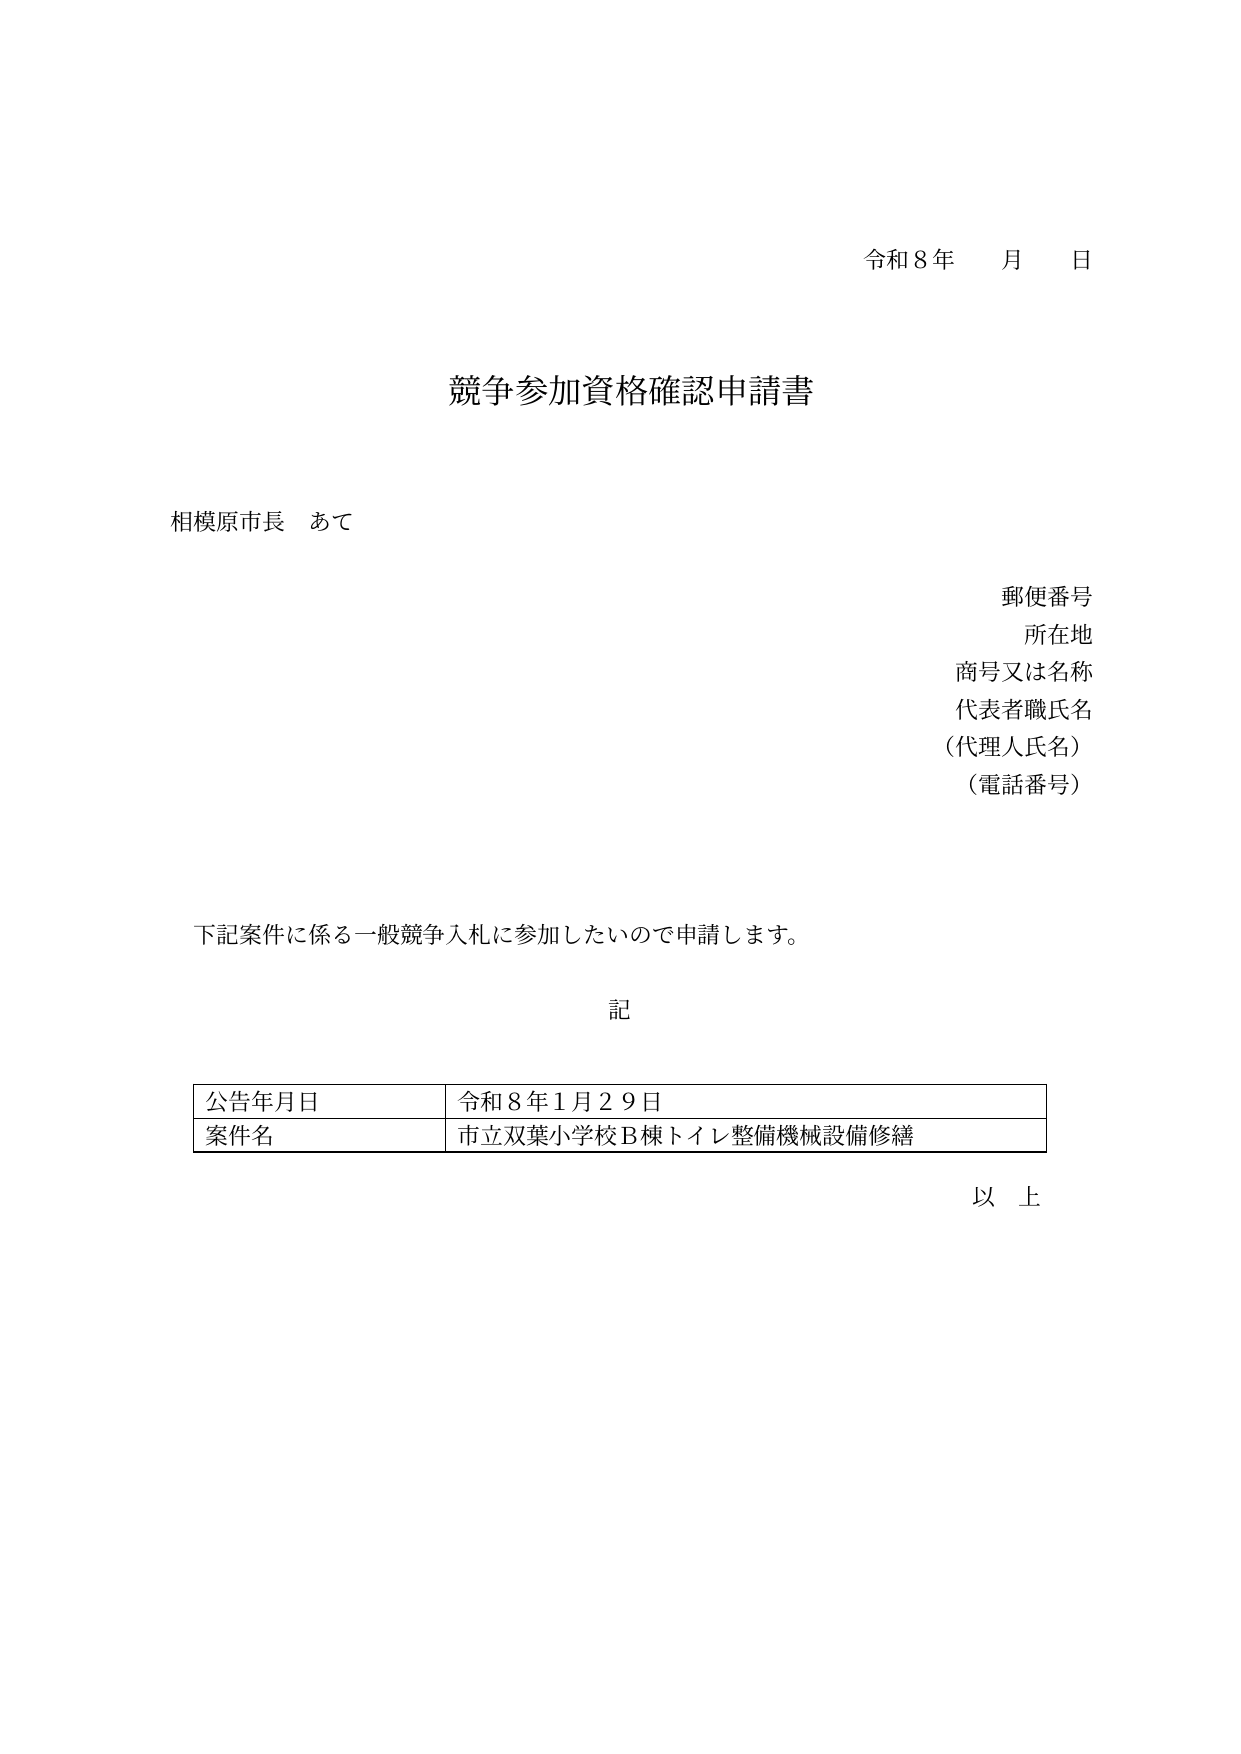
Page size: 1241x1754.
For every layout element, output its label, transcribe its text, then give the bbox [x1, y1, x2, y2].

text 相模原市長 あて [171, 502, 1092, 539]
text 代表者職氏名 [171, 689, 1092, 727]
subtitle 記 [148, 989, 1092, 1027]
text （代理人氏名） [171, 727, 1092, 764]
table_cell 市立双葉小学校Ｂ棟トイレ整備機械設備修繕 [446, 1119, 1046, 1151]
table_header 令和８年１月２９日 [446, 1085, 1046, 1117]
text 令和８年 月 日 [148, 239, 1092, 277]
text 下記案件に係る一般競争入札に参加したいので申請します。 [171, 914, 1092, 952]
text （電話番号） [171, 764, 1092, 802]
table_cell 案件名 [194, 1119, 445, 1151]
text 所在地 [171, 614, 1092, 652]
text 商号又は名称 [171, 652, 1092, 689]
text 以 上 [148, 1177, 1092, 1214]
table_header 公告年月日 [194, 1085, 445, 1117]
text 競争参加資格確認申請書 [171, 352, 1092, 427]
text 郵便番号 [171, 577, 1092, 614]
